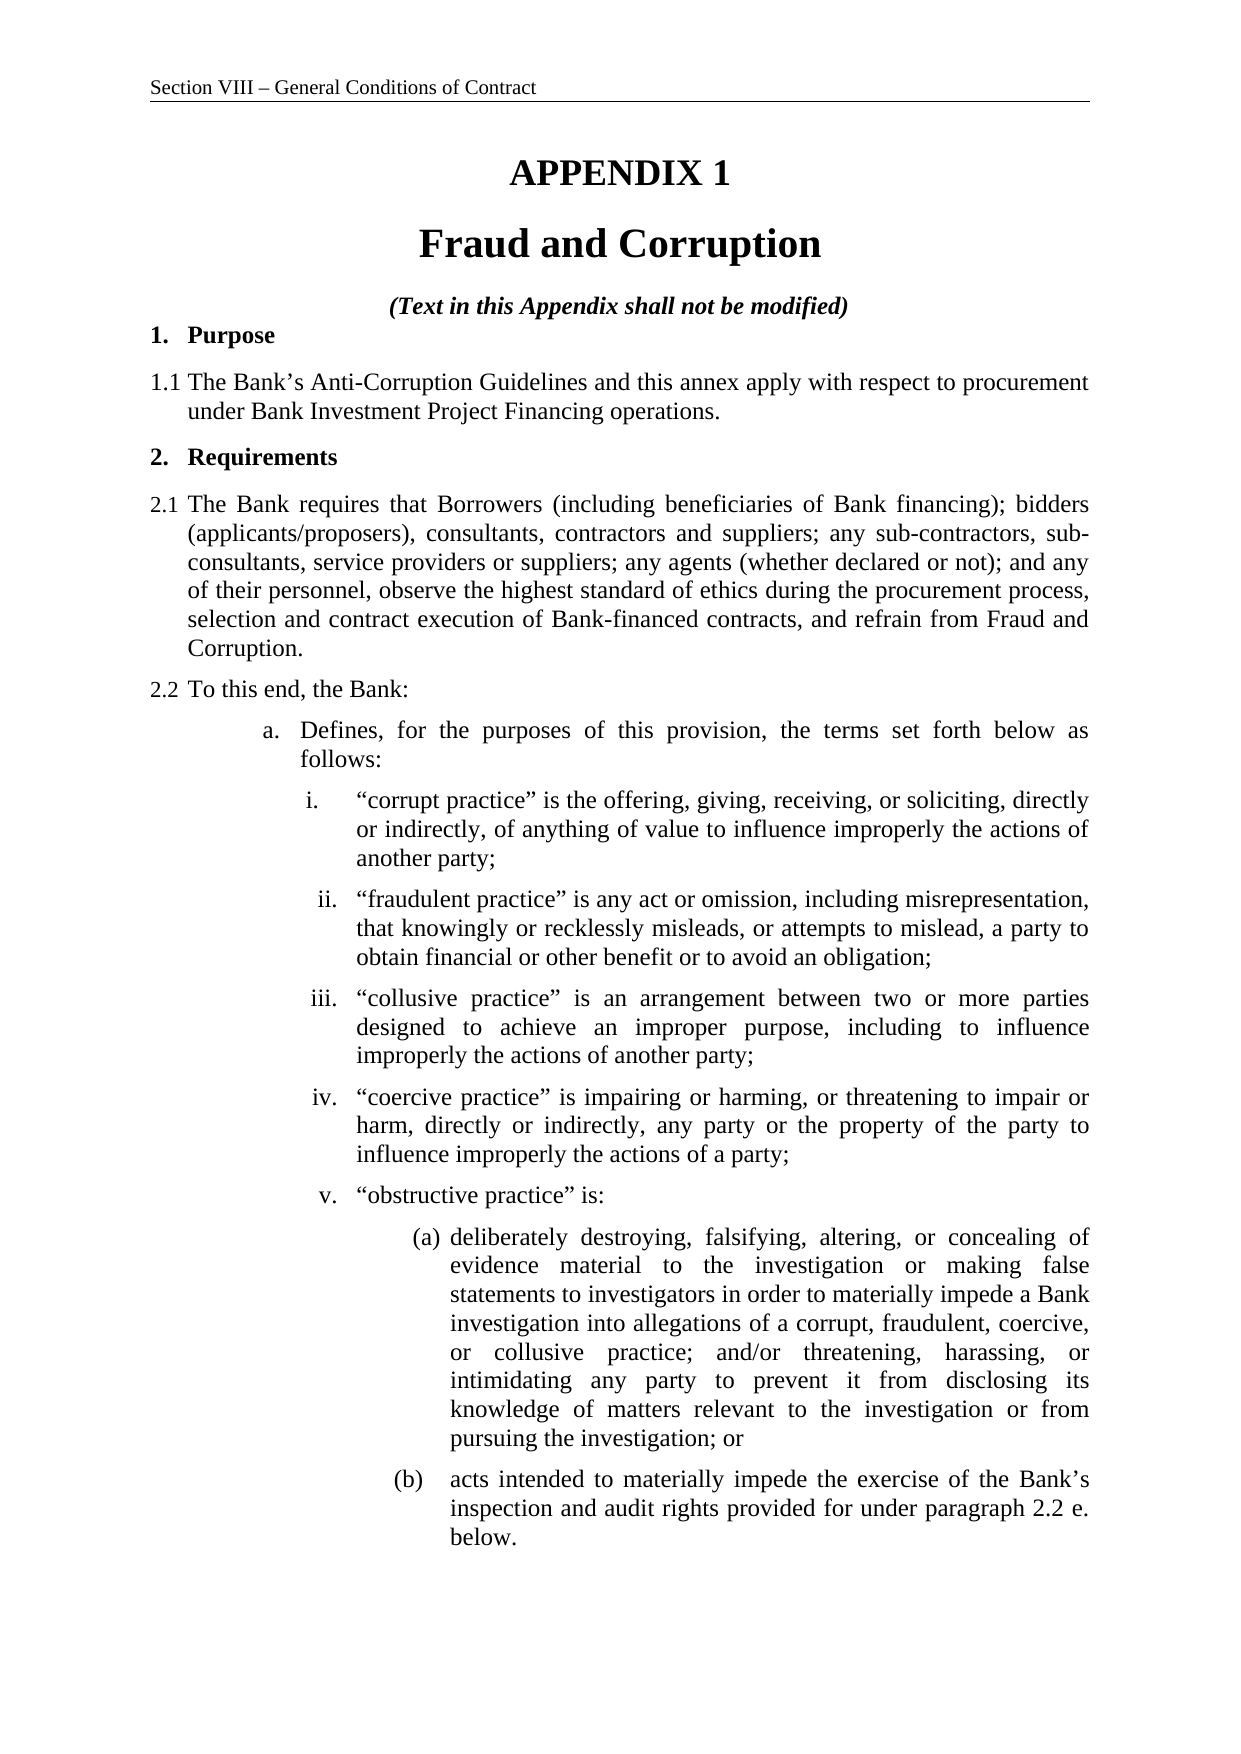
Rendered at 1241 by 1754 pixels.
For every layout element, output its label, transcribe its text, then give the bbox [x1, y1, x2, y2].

list The Bank’s Anti-Corruption Guidelines and this annex apply with respect to procurement under Bank Investment Project Financing operations. [150, 367, 1090, 425]
list “corrupt practice” is the offering, giving, receiving, or soliciting, directly or indirectly, of anything of value to influence improperly the actions of another party; [319, 786, 1090, 872]
list “obstructive practice” is: [337, 1181, 1090, 1209]
list To this end, the Bank: [150, 674, 1090, 703]
list Purpose [150, 320, 1090, 348]
list The Bank requires that Borrowers (including beneficiaries of Bank financing); bidders (applicants/proposers), consultants, contractors and suppliers; any sub-contractors, sub-consultants, service providers or suppliers; any agents (whether declared or not); and any of their personnel, observe the highest standard of ethics during the procurement process, selection and contract execution of Bank-financed contracts, and refrain from Fraud and Corruption. [150, 489, 1090, 662]
text Fraud and Corruption [150, 218, 1090, 266]
text APPENDIX 1 [150, 150, 1090, 193]
list Defines, for the purposes of this provision, the terms set forth below as follows: [262, 716, 1090, 773]
list “fraudulent practice” is any act or omission, including misrepresentation, that knowingly or recklessly misleads, or attempts to mislead, a party to obtain financial or other benefit or to avoid an obligation; [337, 884, 1090, 971]
text (Text in this Appendix shall not be modified) [150, 291, 1090, 320]
list Requirements [150, 442, 1090, 470]
list “coercive practice” is impairing or harming, or threatening to impair or harm, directly or indirectly, any party or the property of the party to influence improperly the actions of a party; [337, 1082, 1090, 1168]
list acts intended to materially impede the exercise of the Bank’s inspection and audit rights provided for under paragraph 2.2 e. below. [394, 1464, 1090, 1551]
list “collusive practice” is an arrangement between two or more parties designed to achieve an improper purpose, including to influence improperly the actions of another party; [337, 983, 1090, 1069]
list deliberately destroying, falsifying, altering, or concealing of evidence material to the investigation or making false statements to investigators in order to materially impede a Bank investigation into allegations of a corrupt, fraudulent, coercive, or collusive practice; and/or threatening, harassing, or intimidating any party to prevent it from disclosing its knowledge of matters relevant to the investigation or from pursuing the investigation; or [412, 1222, 1090, 1452]
